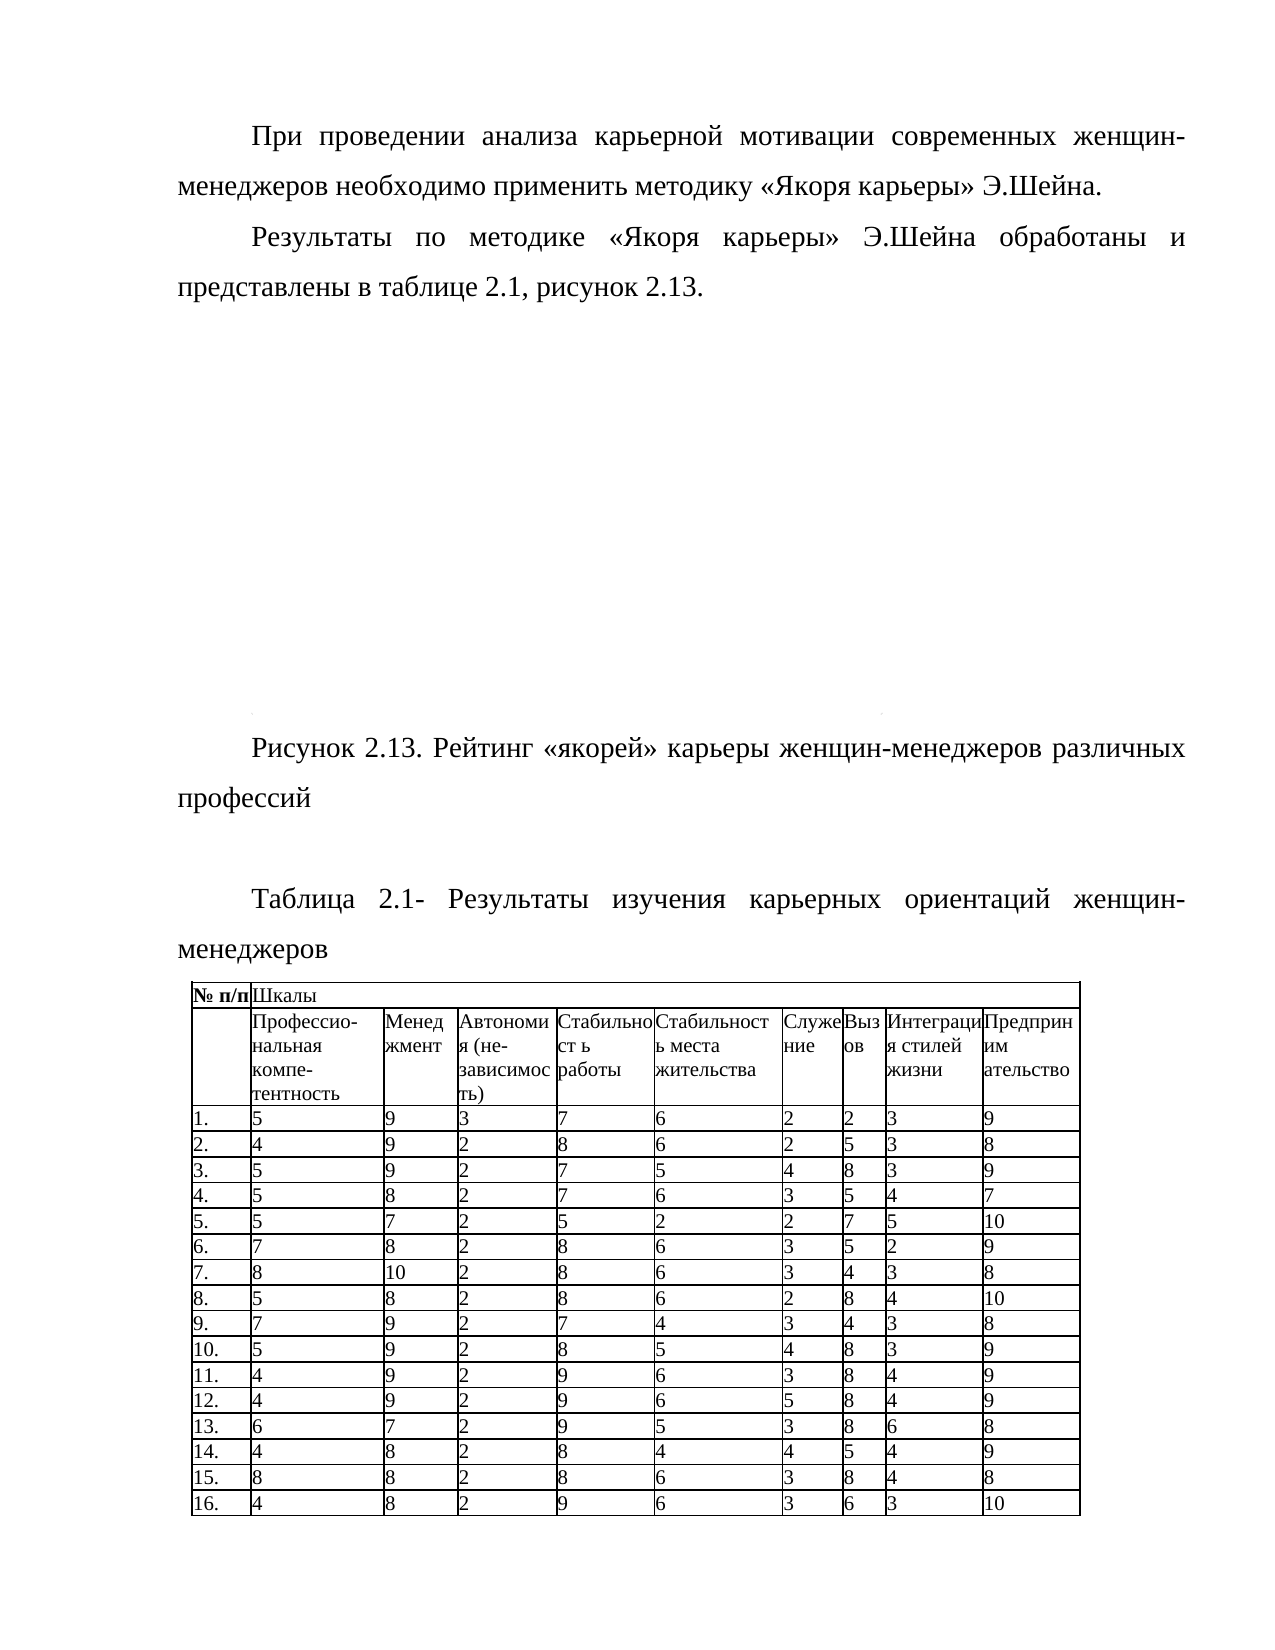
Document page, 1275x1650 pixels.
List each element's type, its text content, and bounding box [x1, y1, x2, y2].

table_cell 9 [385, 1132, 457, 1156]
table_cell 6 [655, 1388, 782, 1412]
text Таблица 2.1- Результаты изучения карьерных ориентаций женщин-менеджеров [177, 881, 1186, 964]
table_cell 8 [984, 1414, 1079, 1438]
table_cell 6 [655, 1260, 782, 1284]
table_cell 5 [655, 1158, 782, 1182]
table_cell 2 [459, 1388, 556, 1412]
table_cell 9 [984, 1388, 1079, 1412]
table_cell 3 [783, 1491, 842, 1515]
table_cell 9 [558, 1491, 654, 1515]
table_cell 1. [193, 1106, 250, 1130]
table_cell 4 [887, 1286, 982, 1310]
table_cell 8 [844, 1337, 885, 1361]
table_cell 4 [887, 1388, 982, 1412]
table_cell 8 [844, 1363, 885, 1387]
table_cell 8 [558, 1440, 654, 1463]
table_cell 8 [844, 1286, 885, 1310]
table_cell 2 [459, 1414, 556, 1438]
table_cell 8 [385, 1183, 457, 1207]
table_cell 9 [385, 1311, 457, 1335]
table_cell 7 [385, 1209, 457, 1233]
table_cell 8 [252, 1260, 383, 1284]
table_cell 9 [385, 1106, 457, 1130]
table_cell 8 [558, 1132, 654, 1156]
table_cell 2 [844, 1106, 885, 1130]
table_cell 4 [844, 1311, 885, 1335]
table_cell 6 [655, 1235, 782, 1258]
table_cell 9 [558, 1414, 654, 1438]
table_cell 7 [558, 1158, 654, 1182]
table_cell 10 [984, 1286, 1079, 1310]
table_cell 4 [783, 1337, 842, 1361]
table_cell 7. [193, 1260, 250, 1284]
table_cell 9 [984, 1337, 1079, 1361]
table_cell 8 [558, 1465, 654, 1489]
table_cell 5 [252, 1183, 383, 1207]
table_cell 6 [252, 1414, 383, 1438]
table_cell 5 [252, 1337, 383, 1361]
table_cell 4 [887, 1465, 982, 1489]
table_cell 8 [844, 1414, 885, 1438]
table_cell 6 [655, 1491, 782, 1515]
table_cell 4 [252, 1363, 383, 1387]
table_cell 8 [385, 1465, 457, 1489]
table_cell 9 [385, 1337, 457, 1361]
table_cell 8 [385, 1440, 457, 1463]
table_cell 5 [252, 1209, 383, 1233]
table_cell 2 [783, 1209, 842, 1233]
table_cell 9. [193, 1311, 250, 1335]
text При проведении анализа карьерной мотивации современных женщин- менеджеров необходимо применить методику «Якоря карьеры» Э.Шейна. [177, 118, 1186, 202]
table_cell 2 [459, 1337, 556, 1361]
table_cell 10 [984, 1491, 1079, 1515]
table_cell 5 [887, 1209, 982, 1233]
table_cell 10 [385, 1260, 457, 1284]
table_cell 2 [459, 1260, 556, 1284]
table_cell 3 [783, 1235, 842, 1258]
table_cell 2 [459, 1183, 556, 1207]
table_cell 8 [385, 1491, 457, 1515]
text Результаты по методике «Якоря карьеры» Э.Шейна обработаны и представлены в таблице 2.1, рисунок 2.13. [177, 219, 1186, 303]
table_cell Стабильност ь работы [558, 1009, 654, 1105]
table_cell 6 [655, 1106, 782, 1130]
text Рисунок 2.13. Рейтинг «якорей» карьеры женщин-менеджеров различных профессий [177, 730, 1186, 814]
table_cell 2 [459, 1465, 556, 1489]
table_cell 8 [844, 1158, 885, 1182]
table_cell 5 [844, 1132, 885, 1156]
table_cell 6 [655, 1286, 782, 1310]
table_cell 5 [844, 1183, 885, 1207]
table_cell 2 [783, 1106, 842, 1130]
table_cell 7 [252, 1311, 383, 1335]
table_cell 4 [655, 1440, 782, 1463]
table_cell 8 [984, 1132, 1079, 1156]
table_cell 5 [844, 1440, 885, 1463]
table_cell 4 [655, 1311, 782, 1335]
table_cell 5 [783, 1388, 842, 1412]
table_cell 5. [193, 1209, 250, 1233]
table_cell 3 [887, 1337, 982, 1361]
table_cell 3 [783, 1311, 842, 1335]
table_cell 3 [459, 1106, 556, 1130]
table_cell 8 [558, 1286, 654, 1310]
table_cell 8 [984, 1465, 1079, 1489]
table_cell 8 [844, 1465, 885, 1489]
table_cell 2 [459, 1491, 556, 1515]
table_cell 4 [887, 1440, 982, 1463]
table_cell 16. [193, 1491, 250, 1515]
table_cell 4 [252, 1132, 383, 1156]
table_cell 9 [984, 1440, 1079, 1463]
table_cell 13. [193, 1414, 250, 1438]
table_cell 2 [459, 1235, 556, 1258]
table_cell 4 [783, 1440, 842, 1463]
table_cell 3 [783, 1260, 842, 1284]
table_cell 8 [385, 1235, 457, 1258]
table_cell 5 [655, 1414, 782, 1438]
table_cell 7 [252, 1235, 383, 1258]
table_cell 8. [193, 1286, 250, 1310]
table_cell 7 [385, 1414, 457, 1438]
table_cell 4. [193, 1183, 250, 1207]
table_cell Служение [783, 1009, 842, 1105]
table_header Шкалы [252, 983, 1079, 1007]
table_cell 7 [984, 1183, 1079, 1207]
table_cell Стабильност ь места жительства [655, 1009, 782, 1105]
table_cell 6. [193, 1235, 250, 1258]
table_cell 2 [459, 1363, 556, 1387]
table_cell 14. [193, 1440, 250, 1463]
table_cell Менеджмент [385, 1009, 457, 1105]
table_cell 4 [252, 1440, 383, 1463]
table_cell 8 [984, 1311, 1079, 1335]
table_cell 2 [459, 1132, 556, 1156]
table_cell 10 [984, 1209, 1079, 1233]
table_cell 2 [459, 1311, 556, 1335]
table_cell 4 [252, 1491, 383, 1515]
table_cell 6 [655, 1363, 782, 1387]
table_cell 6 [655, 1132, 782, 1156]
table_cell 6 [887, 1414, 982, 1438]
table_cell 7 [558, 1183, 654, 1207]
table_cell 7 [844, 1209, 885, 1233]
table_cell 4 [252, 1388, 383, 1412]
table_cell 2 [783, 1286, 842, 1310]
table_cell 6 [655, 1183, 782, 1207]
table_cell 9 [984, 1106, 1079, 1130]
table_cell 3 [887, 1106, 982, 1130]
table_cell 15. [193, 1465, 250, 1489]
table_cell 5 [252, 1158, 383, 1182]
table_cell 4 [887, 1183, 982, 1207]
table_cell 2 [459, 1286, 556, 1310]
table_cell 3 [783, 1363, 842, 1387]
table_cell Вызов [844, 1009, 885, 1105]
table_cell 8 [558, 1337, 654, 1361]
table_cell 10. [193, 1337, 250, 1361]
table_cell 11. [193, 1363, 250, 1387]
table_cell 7 [558, 1106, 654, 1130]
table_cell 3 [783, 1183, 842, 1207]
table_cell 3 [887, 1491, 982, 1515]
table_header № п/п [193, 983, 250, 1007]
table_cell 5 [558, 1209, 654, 1233]
table_cell 9 [558, 1388, 654, 1412]
table_cell 9 [558, 1363, 654, 1387]
table_cell Профессио- нальная компе- тентность [252, 1009, 383, 1105]
table_cell 4 [783, 1158, 842, 1182]
table_cell 9 [984, 1235, 1079, 1258]
table_cell 4 [844, 1260, 885, 1284]
table_cell 3. [193, 1158, 250, 1182]
table_cell Интеграция стилей жизни [887, 1009, 982, 1105]
table_cell 8 [385, 1286, 457, 1310]
table_cell 3 [887, 1260, 982, 1284]
table_cell 2 [887, 1235, 982, 1258]
table_cell 2 [459, 1209, 556, 1233]
table_cell 2 [459, 1440, 556, 1463]
table_cell 8 [558, 1260, 654, 1284]
table_cell 6 [655, 1465, 782, 1489]
table_cell [193, 1009, 250, 1105]
table_cell 8 [984, 1260, 1079, 1284]
table_cell 9 [385, 1158, 457, 1182]
table_cell 2 [655, 1209, 782, 1233]
table_cell 5 [252, 1286, 383, 1310]
table_cell 2 [459, 1158, 556, 1182]
table_cell 9 [984, 1363, 1079, 1387]
table_cell 2. [193, 1132, 250, 1156]
table_cell 6 [844, 1491, 885, 1515]
table_cell 4 [887, 1363, 982, 1387]
table_cell 5 [252, 1106, 383, 1130]
table_cell 5 [844, 1235, 885, 1258]
table_cell 8 [844, 1388, 885, 1412]
table_cell 3 [783, 1414, 842, 1438]
table_cell Автономия (не- зависимость) [459, 1009, 556, 1105]
table_cell 5 [655, 1337, 782, 1361]
table_cell 8 [252, 1465, 383, 1489]
table_cell 9 [385, 1363, 457, 1387]
table_cell 9 [984, 1158, 1079, 1182]
table_cell 3 [887, 1132, 982, 1156]
table_cell 3 [887, 1158, 982, 1182]
table_cell 3 [887, 1311, 982, 1335]
table_cell Предприним ательство [984, 1009, 1079, 1105]
table_cell 2 [783, 1132, 842, 1156]
table_cell 7 [558, 1311, 654, 1335]
table_cell 8 [558, 1235, 654, 1258]
table_cell 9 [385, 1388, 457, 1412]
table_cell 3 [783, 1465, 842, 1489]
table_cell 12. [193, 1388, 250, 1412]
